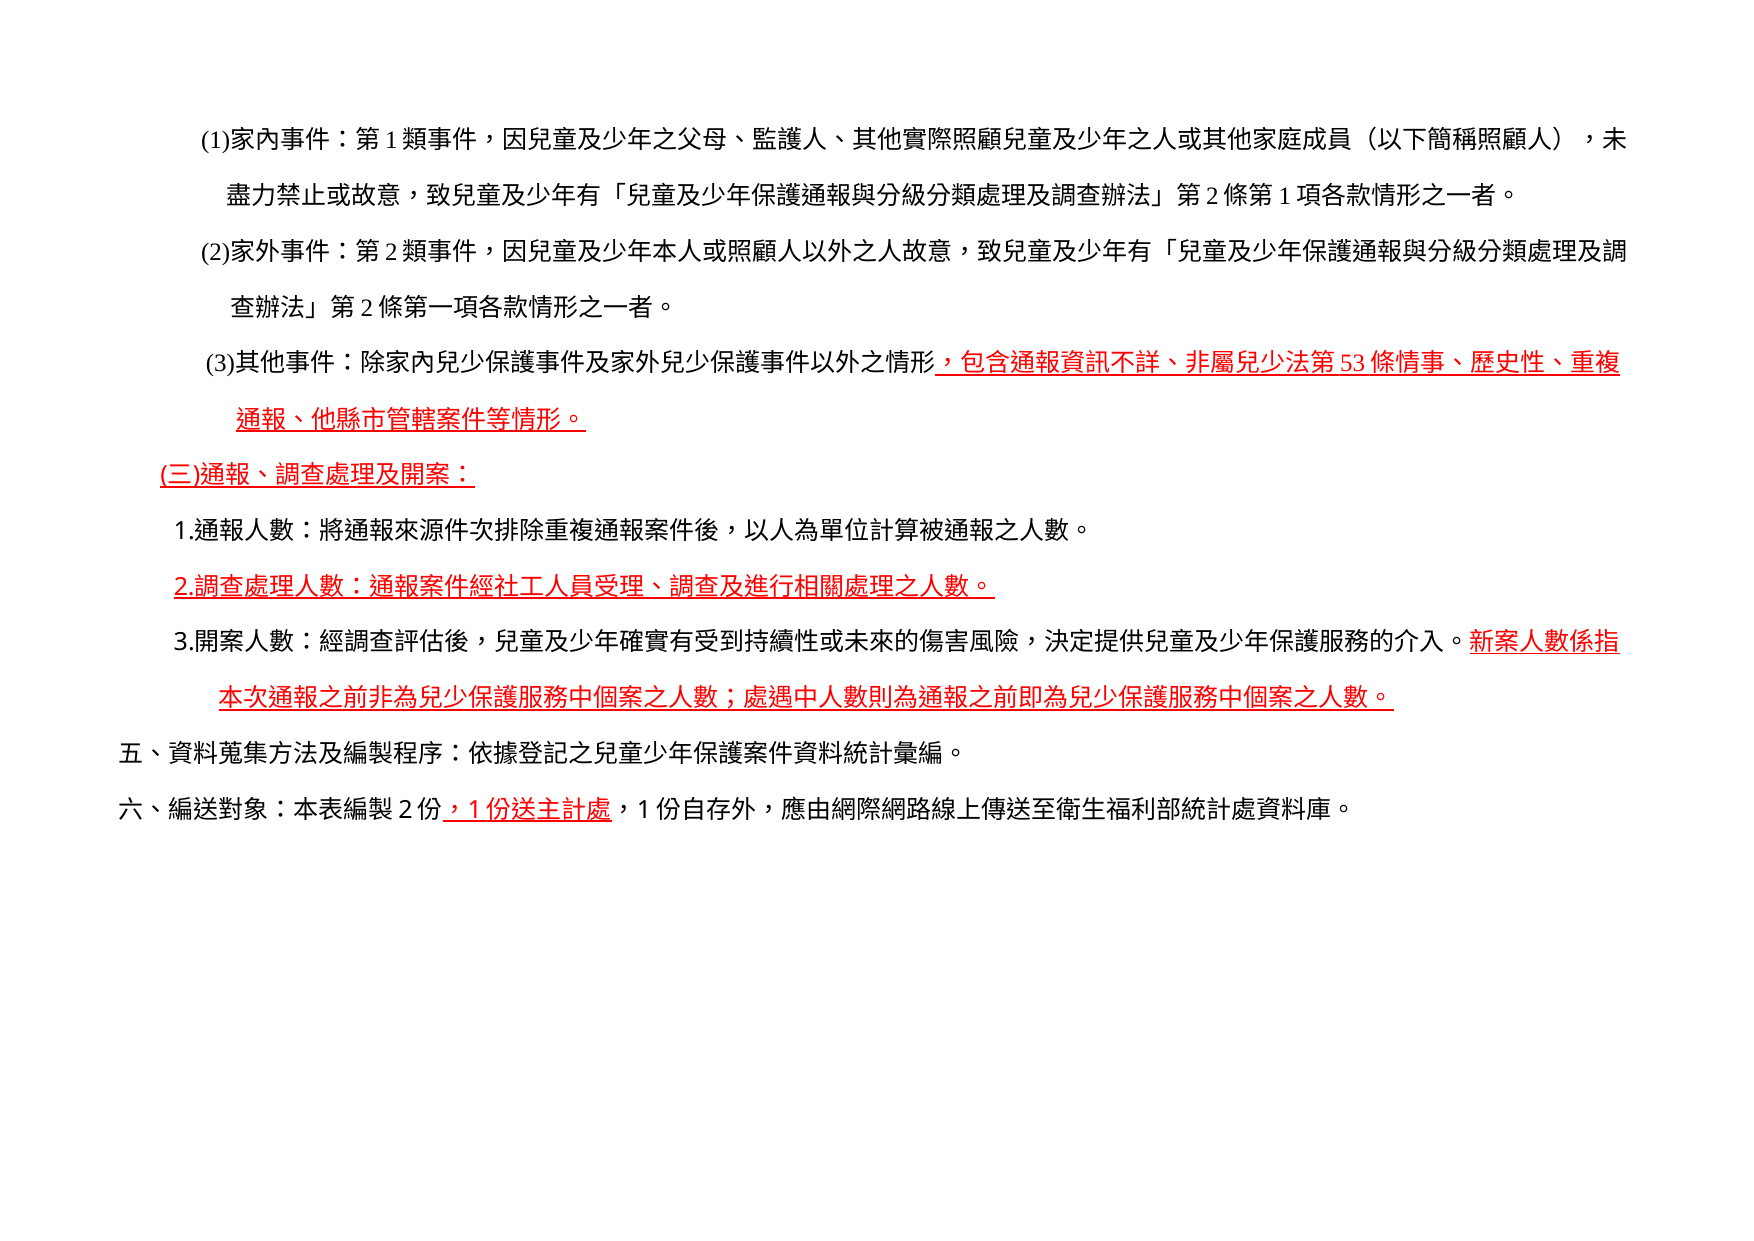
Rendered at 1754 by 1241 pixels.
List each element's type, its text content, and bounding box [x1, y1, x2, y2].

text 五、資料蒐集方法及編製程序：依據登記之兒童少年保護案件資料統計彙編。 [118, 733, 1636, 770]
text (2)家外事件：第2類事件，因兒童及少年本人或照顧人以外之人故意，致兒童及少年有「兒童及少年保護通報與分級分類處理及調查辦法」第2條第一項各款情形之一者。 [201, 230, 1636, 324]
text 2.調查處理人數：通報案件經社工人員受理、調查及進行相關處理之人數。 [148, 565, 1636, 603]
text 1.通報人數：將通報來源件次排除重複通報案件後，以人為單位計算被通報之人數。 [148, 510, 1636, 547]
text (3)其他事件：除家內兒少保護事件及家外兒少保護事件以外之情形，包含通報資訊不詳、非屬兒少法第53條情事、歷史性、重複通報、他縣市管轄案件等情形。 [206, 342, 1636, 436]
text 3.開案人數：經調查評估後，兒童及少年確實有受到持續性或未來的傷害風險，決定提供兒童及少年保護服務的介入。新案人數係指本次通報之前非為兒少保護服務中個案之人數；處遇中人數則為通報之前即為兒少保護服務中個案之人數。 [148, 621, 1636, 715]
text 六、編送對象：本表編製2份，1份送主計處，1份自存外，應由網際網路線上傳送至衛生福利部統計處資料庫。 [118, 788, 1636, 826]
text (1)家內事件：第1類事件，因兒童及少年之父母、監護人、其他實際照顧兒童及少年之人或其他家庭成員（以下簡稱照顧人），未盡力禁止或故意，致兒童及少年有「兒童及少年保護通報與分級分類處理及調查辦法」第2條第1項各款情形之一者。 [201, 118, 1636, 212]
text (三)通報、調查處理及開案： [148, 454, 1636, 492]
